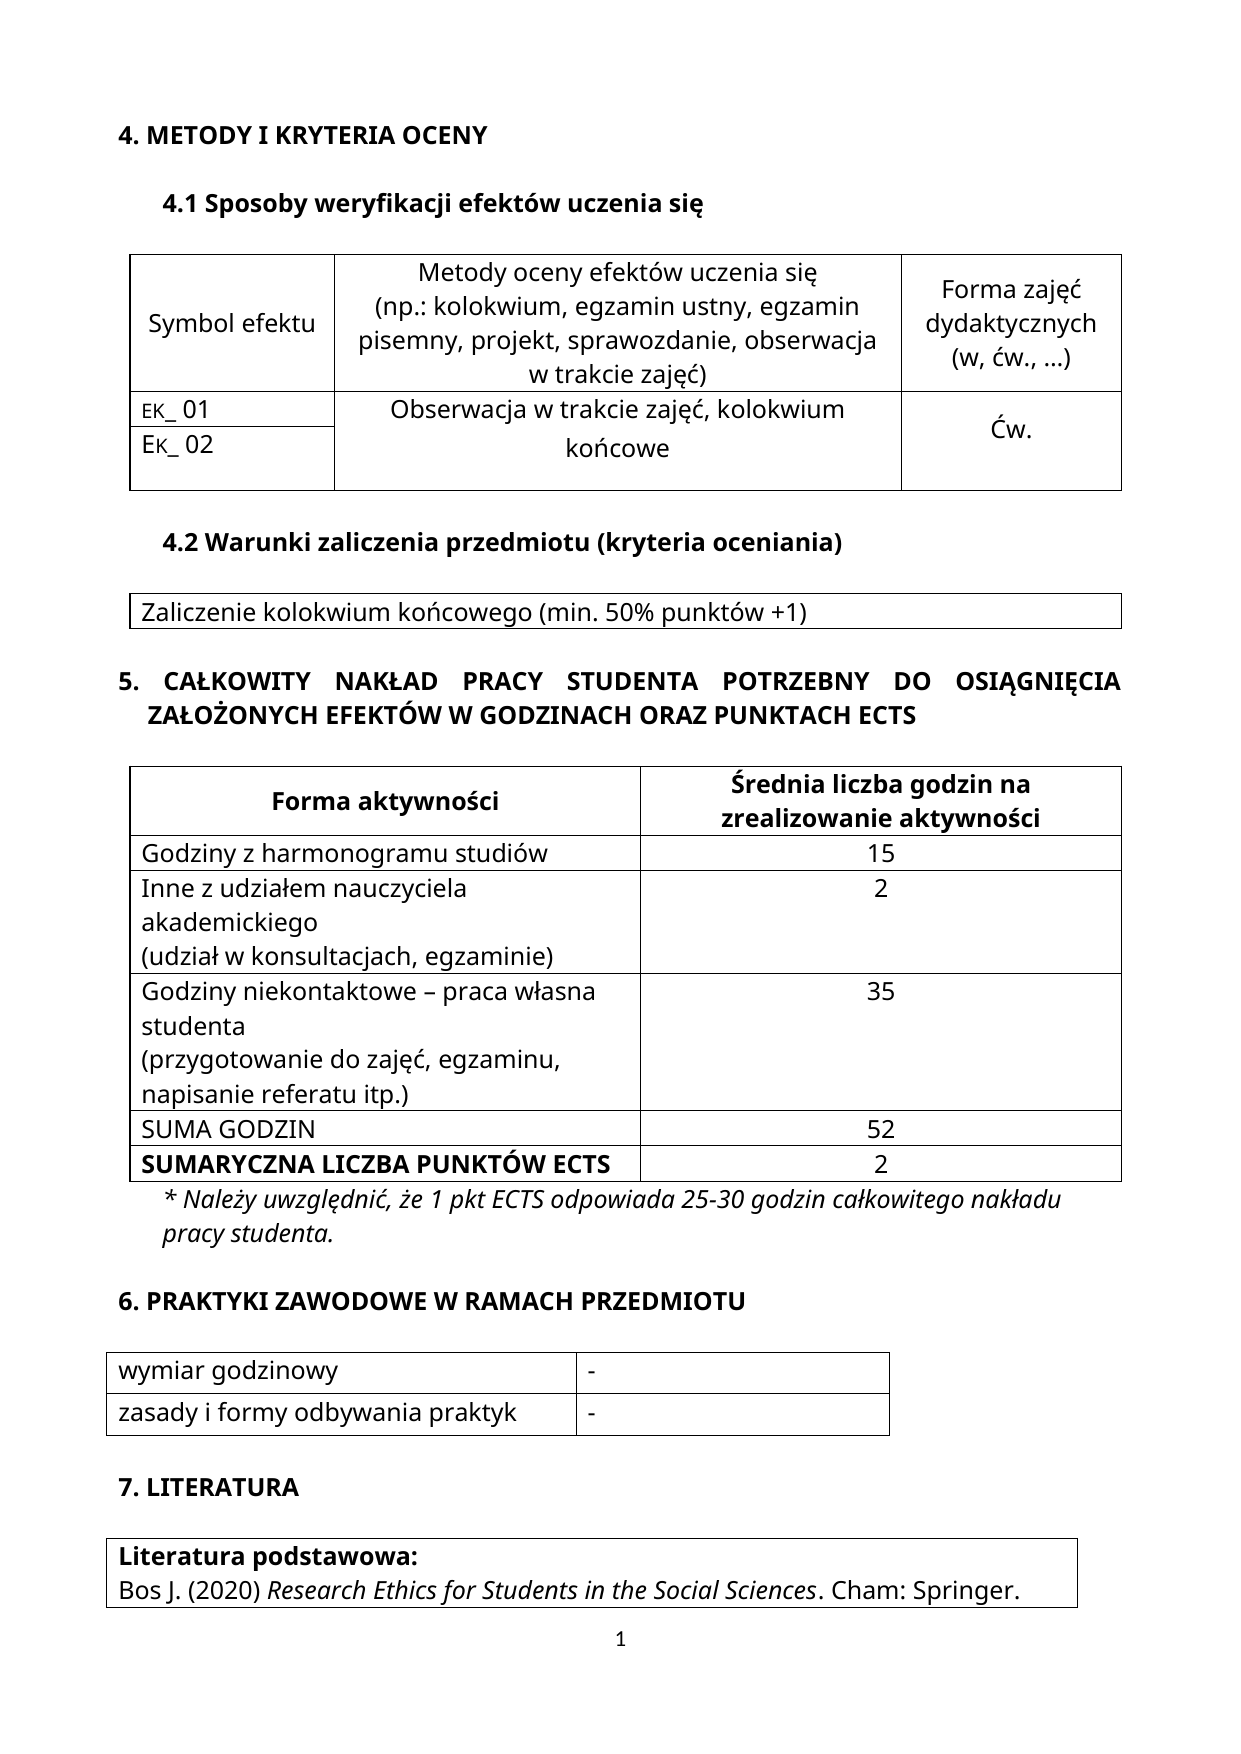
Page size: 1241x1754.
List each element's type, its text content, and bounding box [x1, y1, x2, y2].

table_cell Obserwacja w trakcie zajęć, kolokwium końcowe [335, 392, 901, 490]
table_header Zaliczenie kolokwium końcowego (min. 50% punktów +1) [131, 594, 1121, 628]
table_cell Godziny niekontaktowe – praca własna studenta (przygotowanie do zajęć, egzaminu, napisanie referatu itp.) [131, 974, 640, 1110]
text 4.2 Warunki zaliczenia przedmiotu (kryteria oceniania) [162, 525, 1122, 559]
text 4.1 Sposoby weryfikacji efektów uczenia się [162, 186, 1122, 219]
table_cell Ćw. [902, 392, 1121, 490]
table_cell SUMA GODZIN [131, 1111, 640, 1145]
table_cell 15 [641, 836, 1121, 870]
table_cell 2 [641, 871, 1121, 973]
table_cell zasady i formy odbywania praktyk [107, 1394, 576, 1434]
table_cell - [577, 1394, 889, 1434]
text 4. METODY I KRYTERIA OCENY [118, 117, 1122, 151]
table_cell SUMARYCZNA LICZBA PUNKTÓW ECTS [131, 1146, 640, 1181]
table_header Symbol efektu [131, 255, 334, 391]
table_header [107, 1539, 1077, 1607]
table_cell Inne z udziałem nauczyciela akademickiego (udział w konsultacjach, egzaminie) [131, 871, 640, 973]
table_header Forma zajęć dydaktycznych (w, ćw., …) [902, 255, 1121, 391]
table_cell ek_ 01 [131, 392, 334, 426]
table_header Metody oceny efektów uczenia się (np.: kolokwium, egzamin ustny, egzamin pisemny, projekt, sprawozdanie, obserwacja w trakcie zajęć) [335, 255, 901, 391]
table_header wymiar godzinowy [107, 1353, 576, 1393]
table_header - [577, 1353, 889, 1393]
text * Należy uwzględnić, że 1 pkt ECTS odpowiada 25-30 godzin całkowitego nakładu pracy studenta. [162, 1182, 1122, 1250]
text 5. CAŁKOWITY NAKŁAD PRACY STUDENTA POTRZEBNY DO OSIĄGNIĘCIA ZAŁOŻONYCH EFEKTÓW W GODZINACH ORAZ PUNKTACH ECTS [118, 663, 1122, 731]
table_cell 2 [641, 1146, 1121, 1181]
table_cell Ek_ 02 [131, 427, 334, 490]
table_header Średnia liczba godzin na zrealizowanie aktywności [641, 767, 1121, 835]
table_cell 35 [641, 974, 1121, 1110]
table_cell Godziny z harmonogramu studiów [131, 836, 640, 870]
table_header Forma aktywności [131, 767, 640, 835]
text 6. PRAKTYKI ZAWODOWE W RAMACH PRZEDMIOTU [118, 1284, 1122, 1318]
text 7. LITERATURA [118, 1470, 1122, 1504]
table_cell 52 [641, 1111, 1121, 1145]
